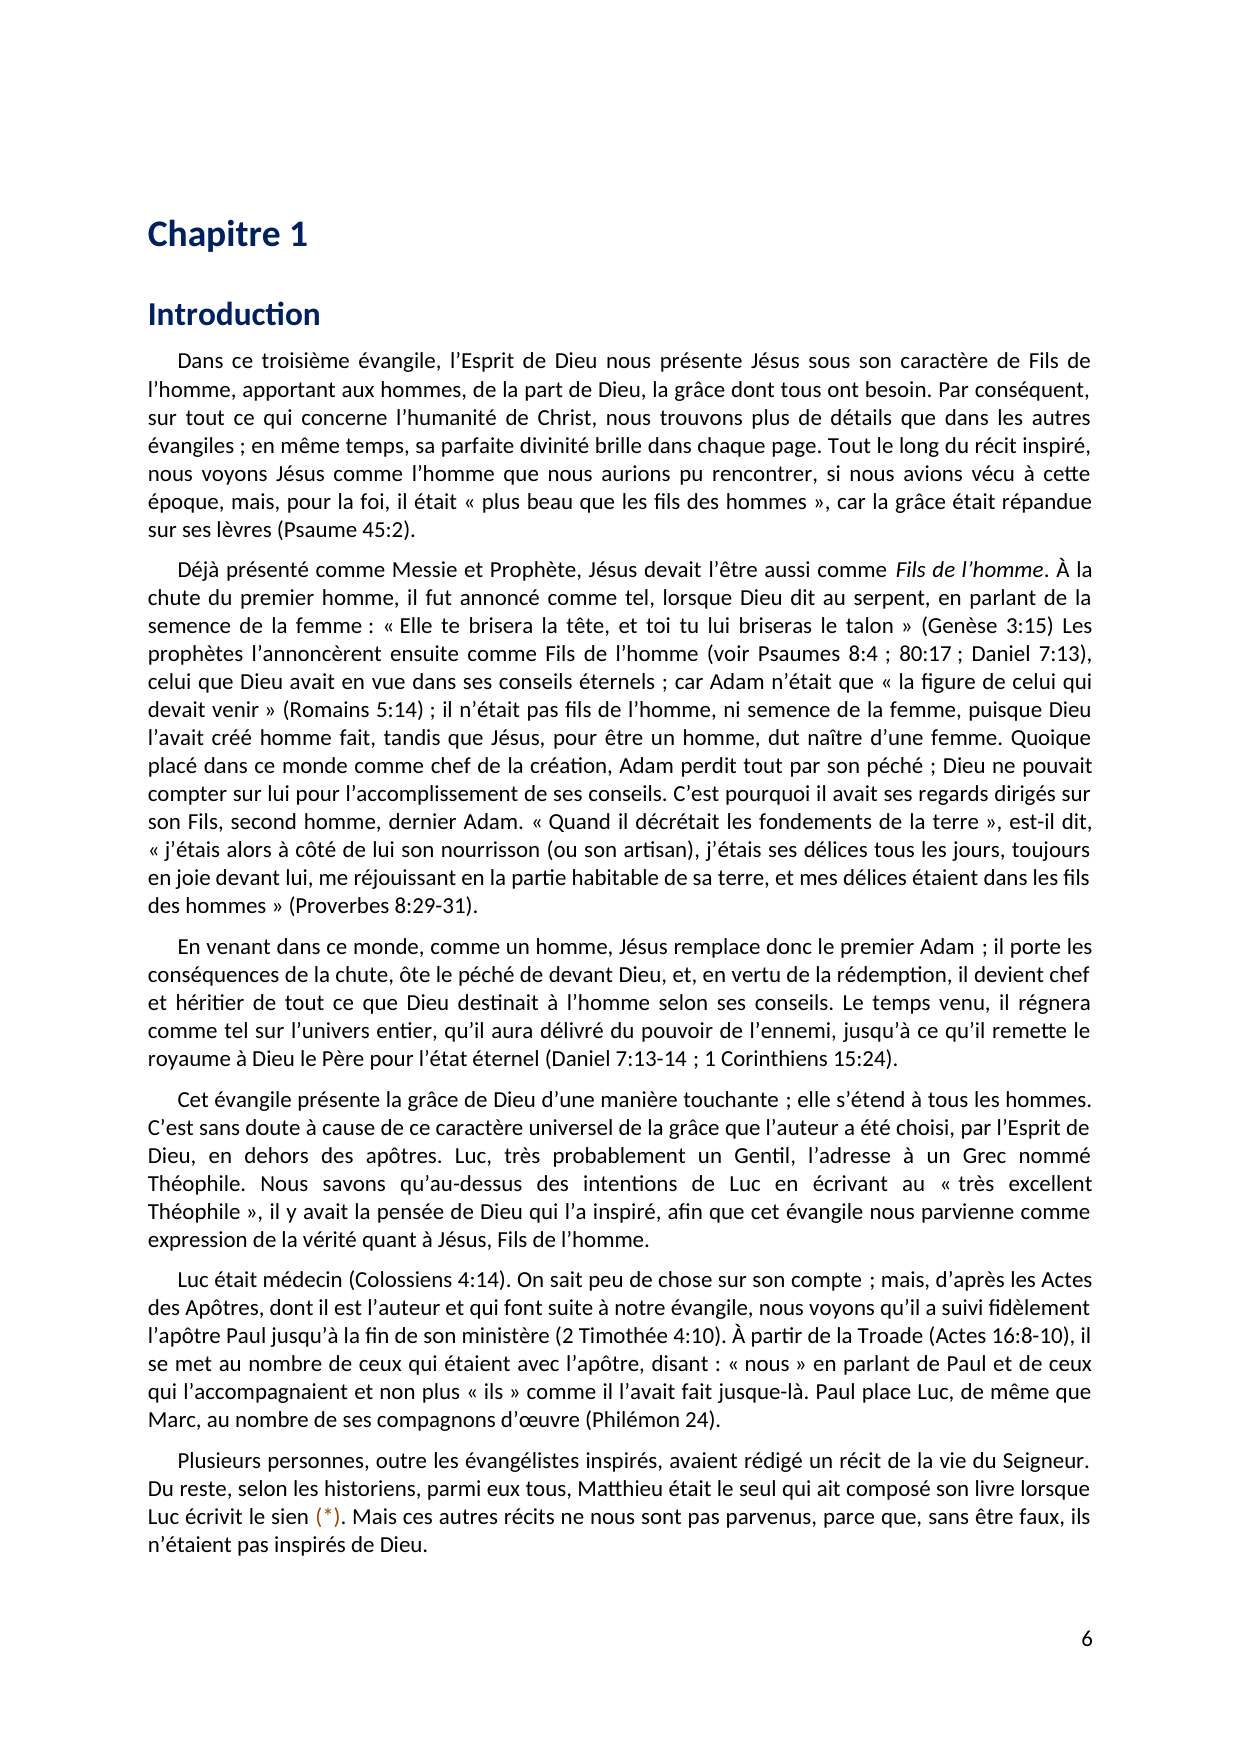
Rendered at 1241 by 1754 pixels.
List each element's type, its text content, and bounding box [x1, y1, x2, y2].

subtitle Chapitre 1 [148, 210, 1093, 256]
text Cet évangile présente la grâce de Dieu d’une manière touchante ; elle s’étend à tous les hommes. C’est sans doute à cause de ce caractère universel de la grâce que l’auteur a été choisi, par l’Esprit de Dieu, en dehors des apôtres. Luc, très probablement un Gentil, l’adresse à un Grec nommé Théophile. Nous savons qu’au-dessus des intentions de Luc en écrivant au « très excellent Théophile », il y avait la pensée de Dieu qui l’a inspiré, afin que cet évangile nous parvienne comme expression de la vérité quant à Jésus, Fils de l’homme. [148, 1085, 1093, 1253]
text Dans ce troisième évangile, l’Esprit de Dieu nous présente Jésus sous son caractère de Fils de l’homme, apportant aux hommes, de la part de Dieu, la grâce dont tous ont besoin. Par conséquent, sur tout ce qui concerne l’humanité de Christ, nous trouvons plus de détails que dans les autres évangiles ; en même temps, sa parfaite divinité brille dans chaque page. Tout le long du récit inspiré, nous voyons Jésus comme l’homme que nous aurions pu rencontrer, si nous avions vécu à cette époque, mais, pour la foi, il était « plus beau que les fils des hommes », car la grâce était répandue sur ses lèvres (Psaume 45:2). [148, 347, 1093, 543]
text En venant dans ce monde, comme un homme, Jésus remplace donc le premier Adam ; il porte les conséquences de la chute, ôte le péché de devant Dieu, et, en vertu de la rédemption, il devient chef et héritier de tout ce que Dieu destinait à l’homme selon ses conseils. Le temps venu, il régnera comme tel sur l’univers entier, qu’il aura délivré du pouvoir de l’ennemi, jusqu’à ce qu’il remette le royaume à Dieu le Père pour l’état éternel (Daniel 7:13-14 ; 1 Corinthiens 15:24). [148, 932, 1093, 1072]
text Luc était médecin (Colossiens 4:14). On sait peu de chose sur son compte ; mais, d’après les Actes des Apôtres, dont il est l’auteur et qui font suite à notre évangile, nous voyons qu’il a suivi fidèlement l’apôtre Paul jusqu’à la fin de son ministère (2 Timothée 4:10). À partir de la Troade (Actes 16:8-10), il se met au nombre de ceux qui étaient avec l’apôtre, disant : « nous » en parlant de Paul et de ceux qui l’accompagnaient et non plus « ils » comme il l’avait fait jusque-là. Paul place Luc, de même que Marc, au nombre de ses compagnons d’œuvre (Philémon 24). [148, 1265, 1093, 1433]
text Plusieurs personnes, outre les évangélistes inspirés, avaient rédigé un récit de la vie du Seigneur. Du reste, selon les historiens, parmi eux tous, Matthieu était le seul qui ait composé son livre lorsque Luc écrivit le sien (*). Mais ces autres récits ne nous sont pas parvenus, parce que, sans être faux, ils n’étaient pas inspirés de Dieu. [148, 1446, 1093, 1558]
text Déjà présenté comme Messie et Prophète, Jésus devait l’être aussi comme Fils de l’homme. À la chute du premier homme, il fut annoncé comme tel, lorsque Dieu dit au serpent, en parlant de la semence de la femme : « Elle te brisera la tête, et toi tu lui briseras le talon » (Genèse 3:15) Les prophètes l’annoncèrent ensuite comme Fils de l’homme (voir Psaumes 8:4 ; 80:17 ; Daniel 7:13), celui que Dieu avait en vue dans ses conseils éternels ; car Adam n’était que « la figure de celui qui devait venir » (Romains 5:14) ; il n’était pas fils de l’homme, ni semence de la femme, puisque Dieu l’avait créé homme fait, tandis que Jésus, pour être un homme, dut naître d’une femme. Quoique placé dans ce monde comme chef de la création, Adam perdit tout par son péché ; Dieu ne pouvait compter sur lui pour l’accomplissement de ses conseils. C’est pourquoi il avait ses regards dirigés sur son Fils, second homme, dernier Adam. « Quand il décrétait les fondements de la terre », est-il dit, « j’étais alors à côté de lui son nourrisson (ou son artisan), j’étais ses délices tous les jours, toujours en joie devant lui, me réjouissant en la partie habitable de sa terre, et mes délices étaient dans les fils des hommes » (Proverbes 8:29-31). [148, 555, 1093, 919]
subtitle Introduction [148, 293, 1093, 334]
